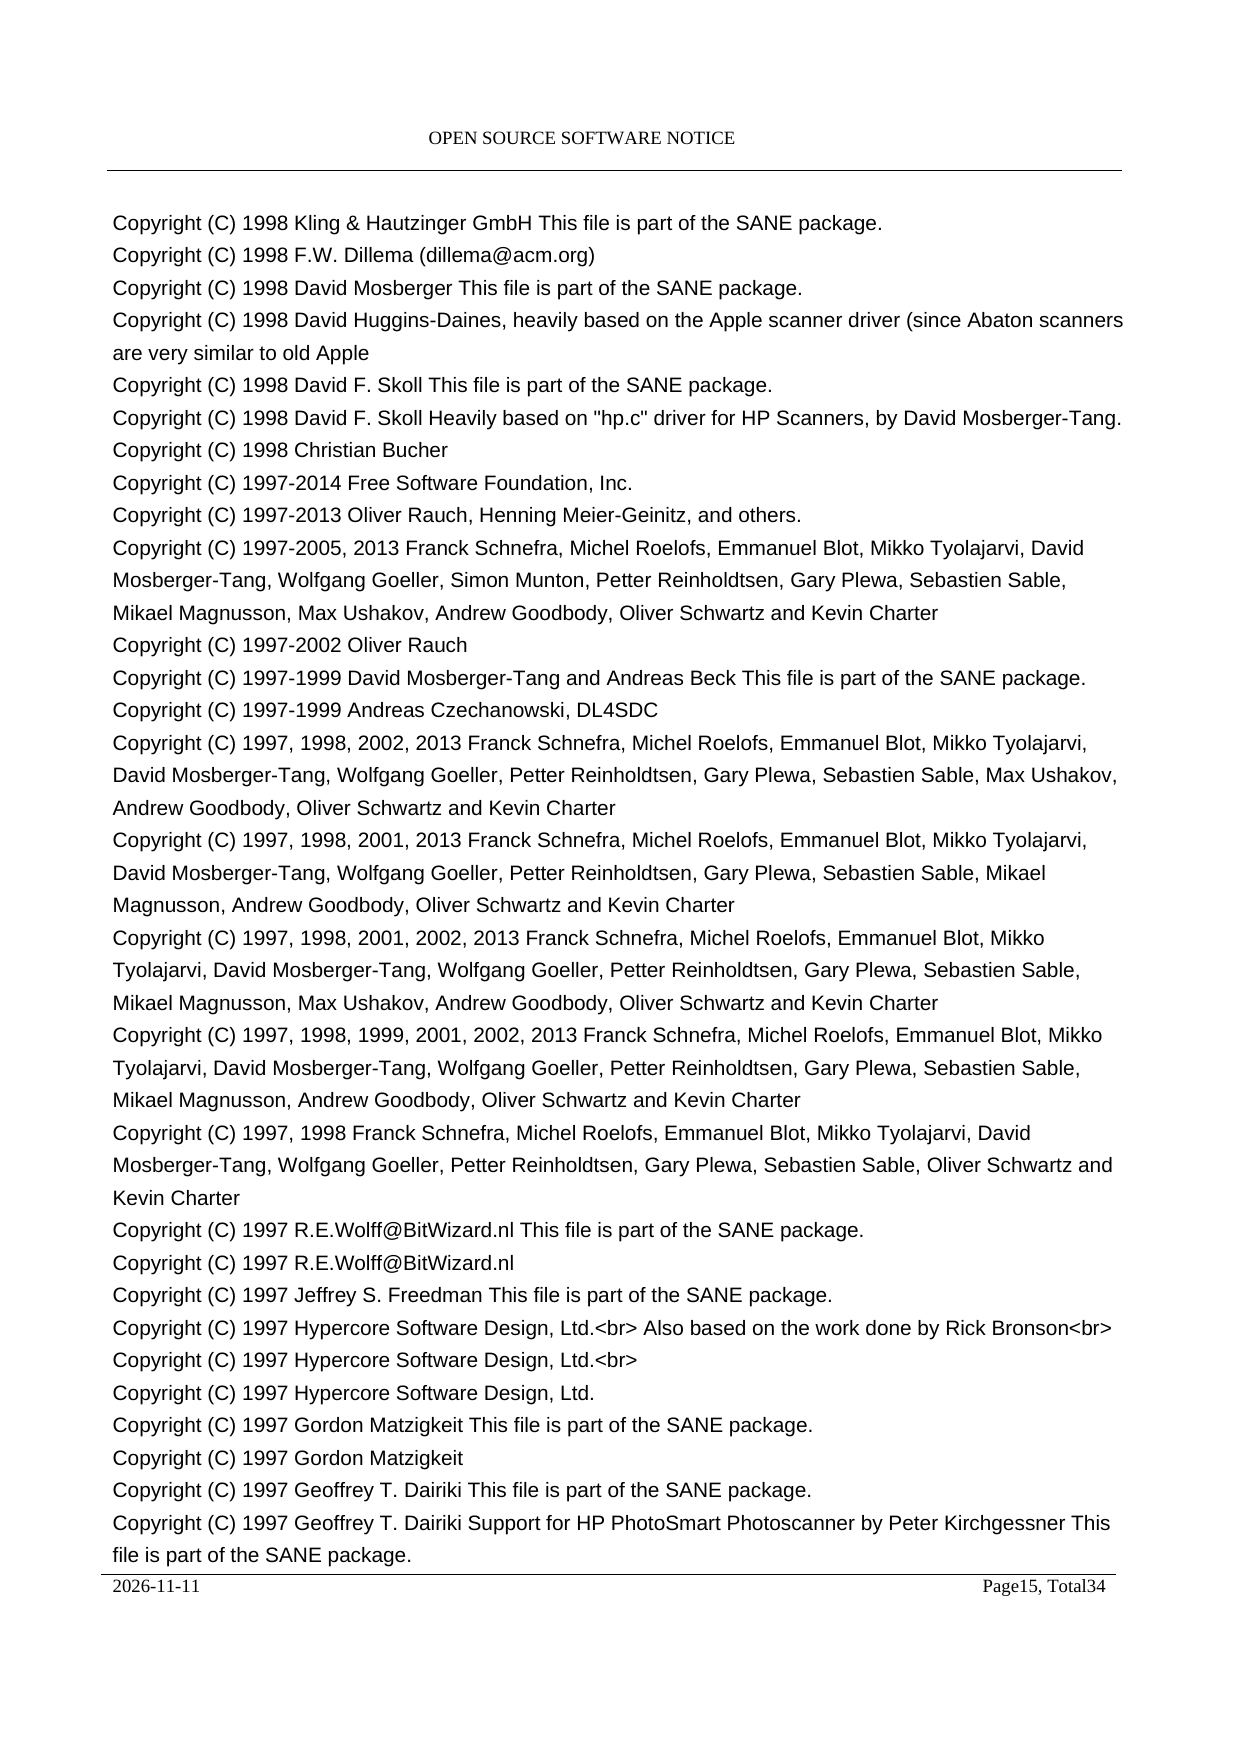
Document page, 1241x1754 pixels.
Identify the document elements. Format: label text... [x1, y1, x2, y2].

text Copyright (C) 1997-1999 David Mosberger-Tang and Andreas Beck This file is part of the SANE package. [112, 661, 1128, 694]
text Copyright (C) 1997 Hypercore Software Design, Ltd.<br> Also based on the work done by Rick Bronson<br> [112, 1311, 1128, 1344]
text Copyright (C) 1997-2014 Free Software Foundation, Inc. [112, 466, 1128, 499]
text Copyright (C) 1998 Kling & Hautzinger GmbH This file is part of the SANE package. [112, 206, 1128, 239]
text Copyright (C) 1997 Gordon Matzigkeit This file is part of the SANE package. [112, 1409, 1128, 1441]
text Copyright (C) 1998 David Huggins-Daines, heavily based on the Apple scanner driver (since Abaton scanners are very similar to old Apple [112, 304, 1128, 369]
text Copyright (C) 1997 Geoffrey T. Dairiki Support for HP PhotoSmart Photoscanner by Peter Kirchgessner This file is part of the SANE package. [112, 1506, 1128, 1571]
text Copyright (C) 1998 David Mosberger This file is part of the SANE package. [112, 271, 1128, 304]
text Copyright (C) 1997 R.E.Wolff@BitWizard.nl [112, 1246, 1128, 1279]
text Copyright (C) 1997-2005, 2013 Franck Schnefra, Michel Roelofs, Emmanuel Blot, Mikko Tyolajarvi, David Mosberger-Tang, Wolfgang Goeller, Simon Munton, Petter Reinholdtsen, Gary Plewa, Sebastien Sable, Mikael Magnusson, Max Ushakov, Andrew Goodbody, Oliver Schwartz and Kevin Charter [112, 531, 1128, 629]
text Copyright (C) 1997, 1998, 2001, 2013 Franck Schnefra, Michel Roelofs, Emmanuel Blot, Mikko Tyolajarvi, David Mosberger-Tang, Wolfgang Goeller, Petter Reinholdtsen, Gary Plewa, Sebastien Sable, Mikael Magnusson, Andrew Goodbody, Oliver Schwartz and Kevin Charter [112, 824, 1128, 921]
text Copyright (C) 1997-2013 Oliver Rauch, Henning Meier-Geinitz, and others. [112, 499, 1128, 531]
text Copyright (C) 1997 Hypercore Software Design, Ltd. [112, 1376, 1128, 1409]
text Copyright (C) 1997 R.E.Wolff@BitWizard.nl This file is part of the SANE package. [112, 1214, 1128, 1246]
text Copyright (C) 1997, 1998, 2002, 2013 Franck Schnefra, Michel Roelofs, Emmanuel Blot, Mikko Tyolajarvi, David Mosberger-Tang, Wolfgang Goeller, Petter Reinholdtsen, Gary Plewa, Sebastien Sable, Max Ushakov, Andrew Goodbody, Oliver Schwartz and Kevin Charter [112, 726, 1128, 824]
text Copyright (C) 1997 Hypercore Software Design, Ltd.<br> [112, 1344, 1128, 1376]
text Copyright (C) 1997 Gordon Matzigkeit [112, 1441, 1128, 1474]
text Copyright (C) 1998 David F. Skoll Heavily based on "hp.c" driver for HP Scanners, by David Mosberger-Tang. [112, 401, 1128, 434]
text Copyright (C) 1998 David F. Skoll This file is part of the SANE package. [112, 369, 1128, 401]
text Copyright (C) 1997, 1998, 1999, 2001, 2002, 2013 Franck Schnefra, Michel Roelofs, Emmanuel Blot, Mikko Tyolajarvi, David Mosberger-Tang, Wolfgang Goeller, Petter Reinholdtsen, Gary Plewa, Sebastien Sable, Mikael Magnusson, Andrew Goodbody, Oliver Schwartz and Kevin Charter [112, 1019, 1128, 1116]
text Copyright (C) 1997-1999 Andreas Czechanowski, DL4SDC [112, 694, 1128, 726]
text Copyright (C) 1997, 1998, 2001, 2002, 2013 Franck Schnefra, Michel Roelofs, Emmanuel Blot, Mikko Tyolajarvi, David Mosberger-Tang, Wolfgang Goeller, Petter Reinholdtsen, Gary Plewa, Sebastien Sable, Mikael Magnusson, Max Ushakov, Andrew Goodbody, Oliver Schwartz and Kevin Charter [112, 921, 1128, 1019]
text Copyright (C) 1997, 1998 Franck Schnefra, Michel Roelofs, Emmanuel Blot, Mikko Tyolajarvi, David Mosberger-Tang, Wolfgang Goeller, Petter Reinholdtsen, Gary Plewa, Sebastien Sable, Oliver Schwartz and Kevin Charter [112, 1116, 1128, 1214]
text Copyright (C) 1997 Geoffrey T. Dairiki This file is part of the SANE package. [112, 1474, 1128, 1506]
text Copyright (C) 1998 Christian Bucher [112, 434, 1128, 466]
text Copyright (C) 1998 F.W. Dillema (dillema@acm.org) [112, 239, 1128, 271]
text Copyright (C) 1997-2002 Oliver Rauch [112, 629, 1128, 661]
text Copyright (C) 1997 Jeffrey S. Freedman This file is part of the SANE package. [112, 1279, 1128, 1311]
